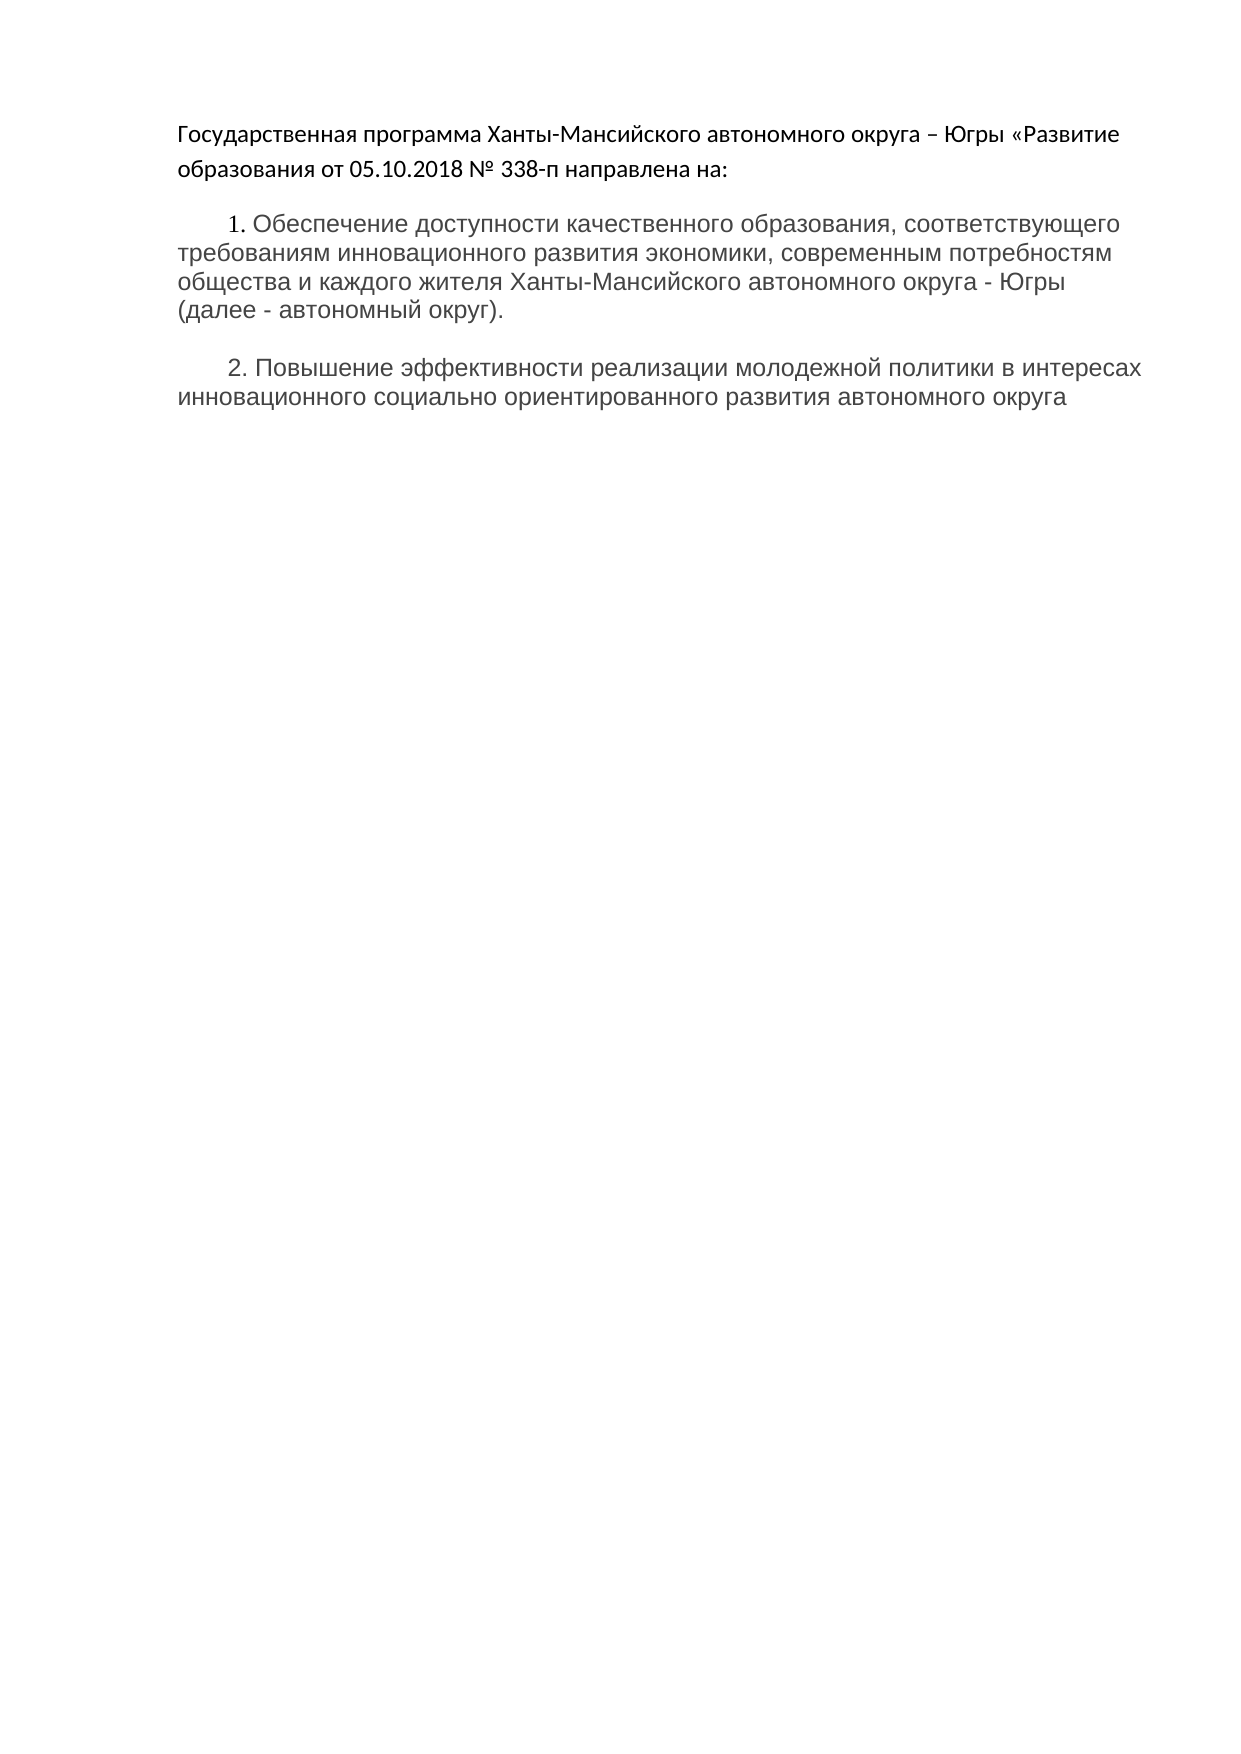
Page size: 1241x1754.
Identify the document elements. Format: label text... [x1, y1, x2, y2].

text 2. Повышение эффективности реализации молодежной политики в интересах инновационного социально ориентированного развития автономного округа [177, 353, 1152, 410]
text 1. Обеспечение доступности качественного образования, соответствующего требованиям инновационного развития экономики, современным потребностям общества и каждого жителя Ханты-Мансийского автономного округа - Югры (далее - автономный округ). [177, 209, 1152, 353]
text Государственная программа Ханты-Мансийского автономного округа – Югры «Развитие образования от 05.10.2018 № 338-п направлена на: [177, 118, 1152, 184]
